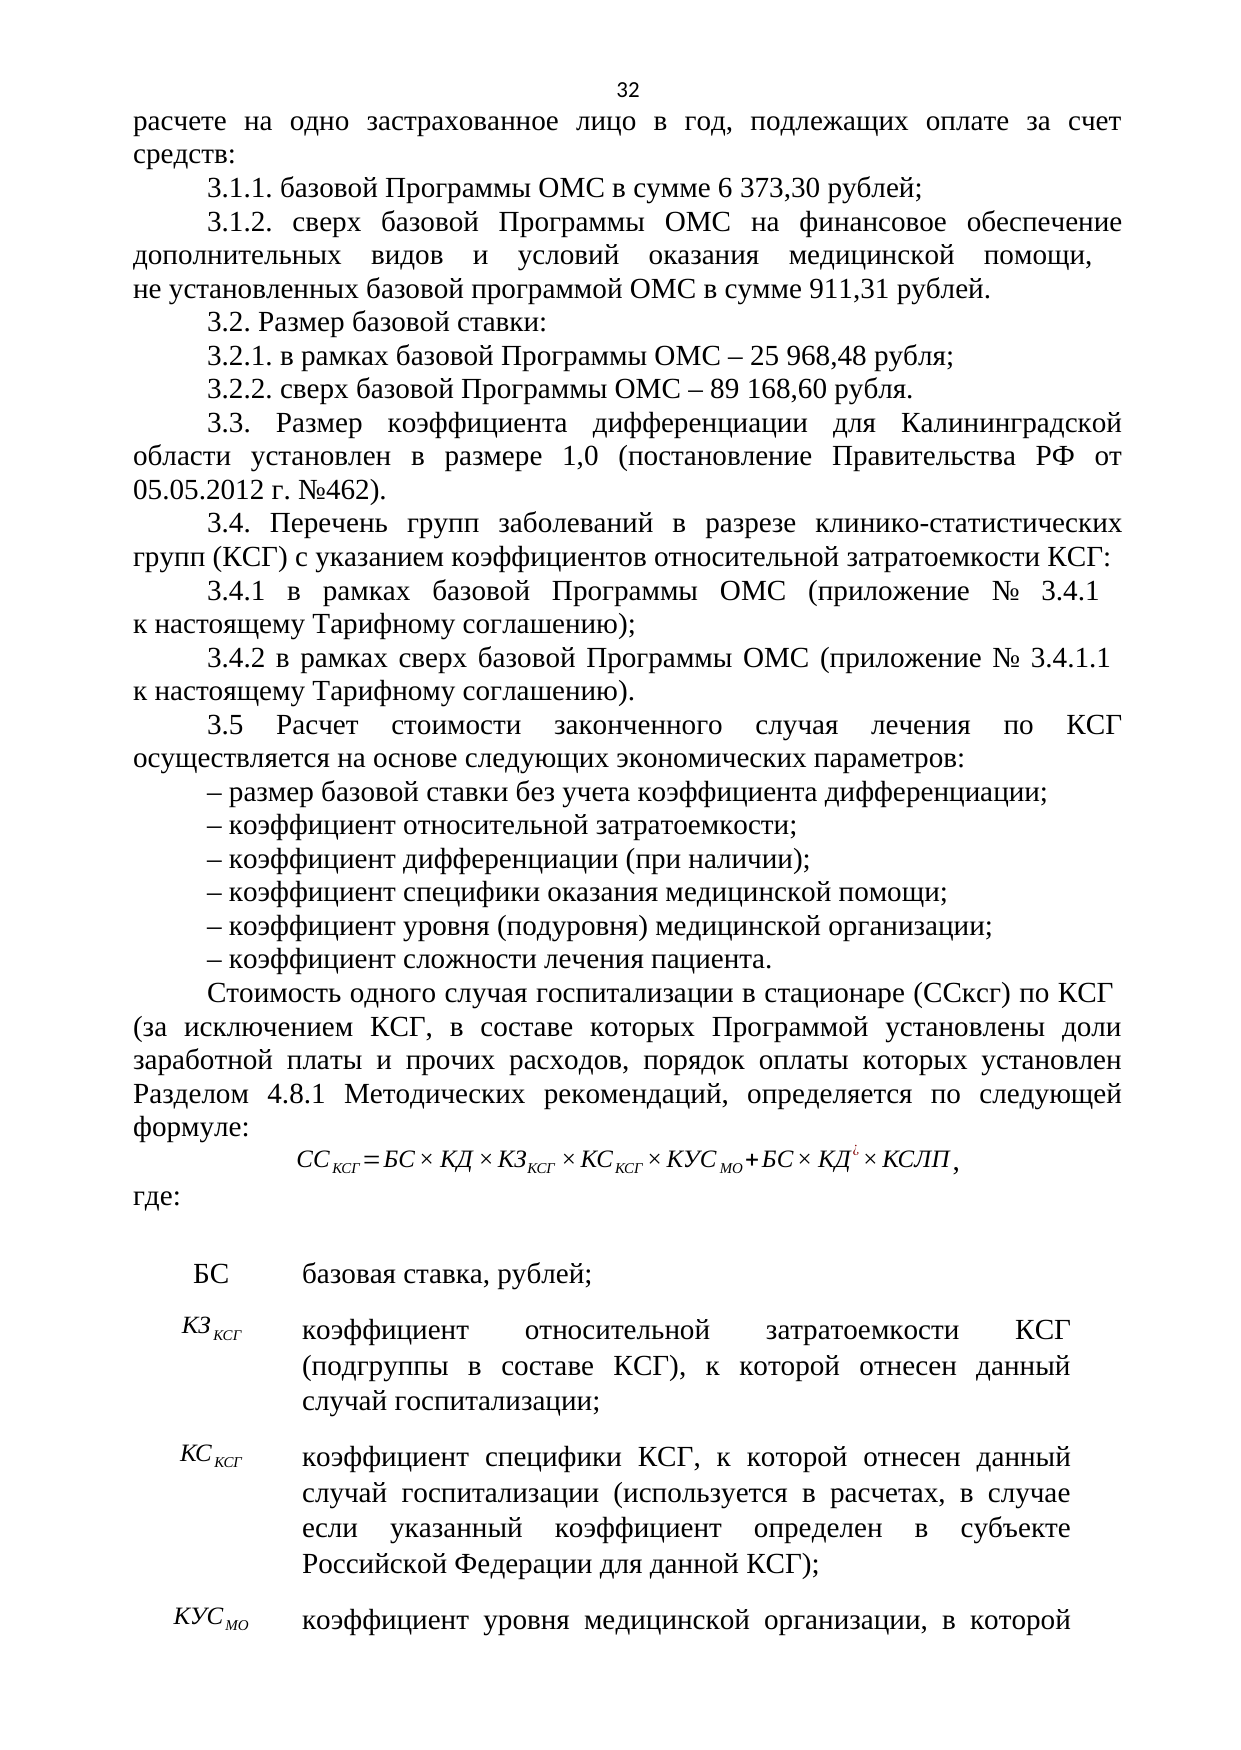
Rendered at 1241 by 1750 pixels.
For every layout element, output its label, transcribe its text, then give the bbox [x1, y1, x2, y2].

text 3.2.2. сверх базовой Программы ОМС – 89 168,60 рубля. [133, 371, 1123, 405]
text – коэффициент дифференциации (при наличии); [192, 841, 1123, 874]
text 3.2. Размер базовой ставки: [133, 304, 1123, 338]
text 3.1.1. базовой Программы ОМС в сумме 6 373,30 рублей; [133, 170, 1123, 204]
text 3.1.2. сверх базовой Программы ОМС на финансовое обеспечение дополнительных видов и условий оказания медицинской помощи, не установленных базовой программой ОМС в сумме 911,31 рублей. [133, 204, 1123, 304]
table_cell коэффициент специфики КСГ, к которой отнесен данный случай госпитализации (используется в расчетах, в случае если указанный коэффициент определен в субъекте Российской Федерации для данной КСГ); [295, 1429, 1078, 1592]
text 3.4. Перечень групп заболеваний в разрезе клинико-статистических групп (КСГ) с указанием коэффициентов относительной затратоемкости КСГ: [133, 506, 1123, 573]
text 3.2.1. в рамках базовой Программы ОМС – 25 968,48 рубля; [133, 338, 1123, 371]
text где: [133, 1178, 1123, 1212]
table_cell [126, 1429, 295, 1592]
text 3.5 Расчет стоимости законченного случая лечения по КСГ осуществляется на основе следующих экономических параметров: [133, 707, 1123, 774]
text 3.4.2 в рамках сверх базовой Программы ОМС (приложение № 3.4.1.1 к настоящему Тарифному соглашению). [133, 640, 1123, 707]
text – коэффициент уровня (подуровня) медицинской организации; [192, 908, 1123, 942]
text , [133, 1143, 1123, 1178]
text 3.3. Размер коэффициента дифференциации для Калининградской области установлен в размере 1,0 (постановление Правительства РФ от 05.05.2012 г. №462). [133, 405, 1123, 506]
text – коэффициент сложности лечения пациента. [192, 942, 1123, 975]
text – размер базовой ставки без учета коэффициента дифференциации; [133, 774, 1123, 807]
table_cell коэффициент относительной затратоемкости КСГ (подгруппы в составе КСГ), к которой отнесен данный случай госпитализации; [295, 1302, 1078, 1429]
text – коэффициент относительной затратоемкости; [192, 807, 1123, 841]
table_header базовая ставка, рублей; [295, 1245, 1071, 1302]
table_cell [295, 1592, 1078, 1647]
text Стоимость одного случая госпитализации в стационаре (ССксг) по КСГ (за исключением КСГ, в составе которых Программой установлены доли заработной платы и прочих расходов, порядок оплаты которых установлен Разделом 4.8.1 Методических рекомендаций, определяется по следующей формуле: [133, 975, 1123, 1143]
table_cell [126, 1592, 295, 1647]
text 3.4.1 в рамках базовой Программы ОМС (приложение № 3.4.1 к настоящему Тарифному соглашению); [133, 573, 1123, 640]
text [133, 103, 1123, 170]
table_header БС [126, 1245, 295, 1302]
text – коэффициент специфики оказания медицинской помощи; [192, 874, 1123, 908]
table_cell [126, 1302, 295, 1429]
